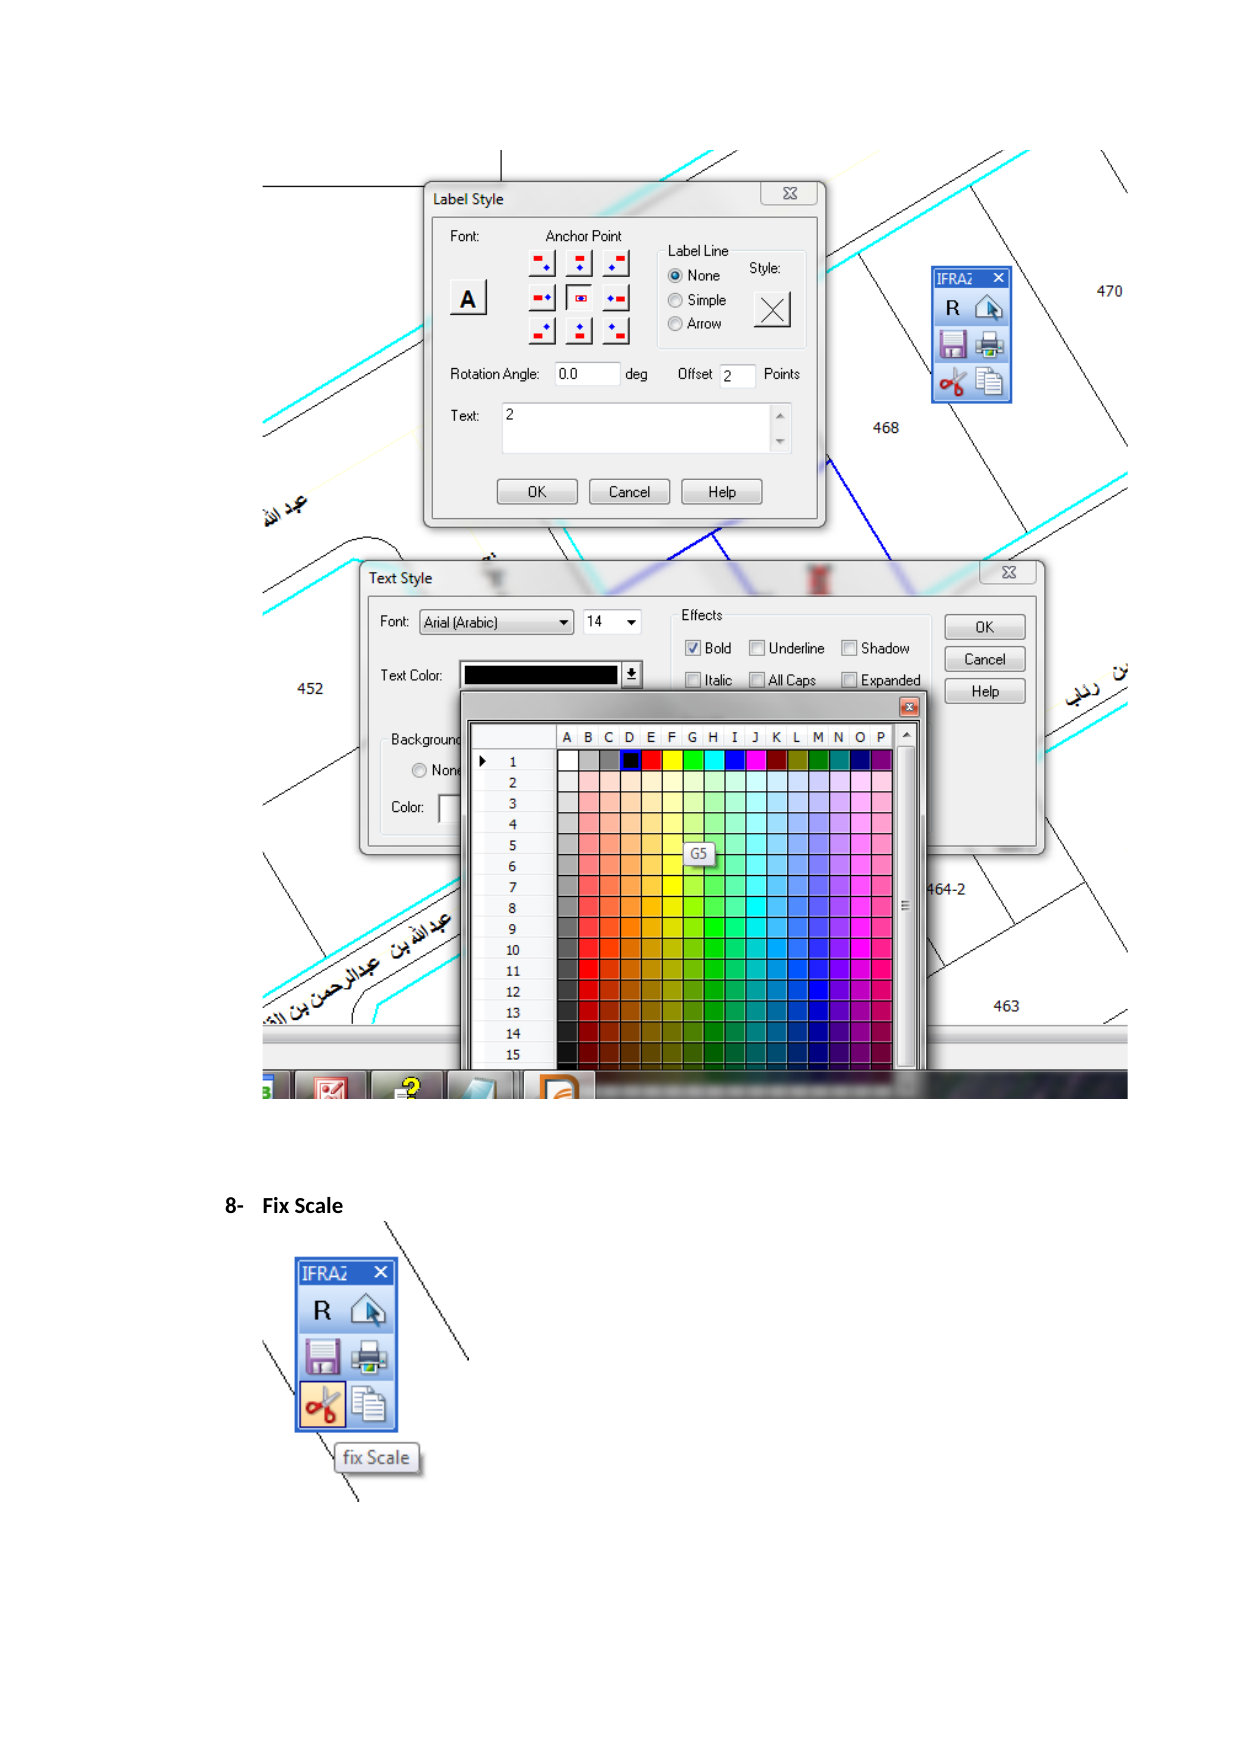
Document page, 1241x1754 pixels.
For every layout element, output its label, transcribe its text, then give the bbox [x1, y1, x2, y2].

picture [262, 1221, 469, 1502]
list Fix Scale [225, 1192, 1053, 1219]
picture [262, 150, 1128, 1099]
